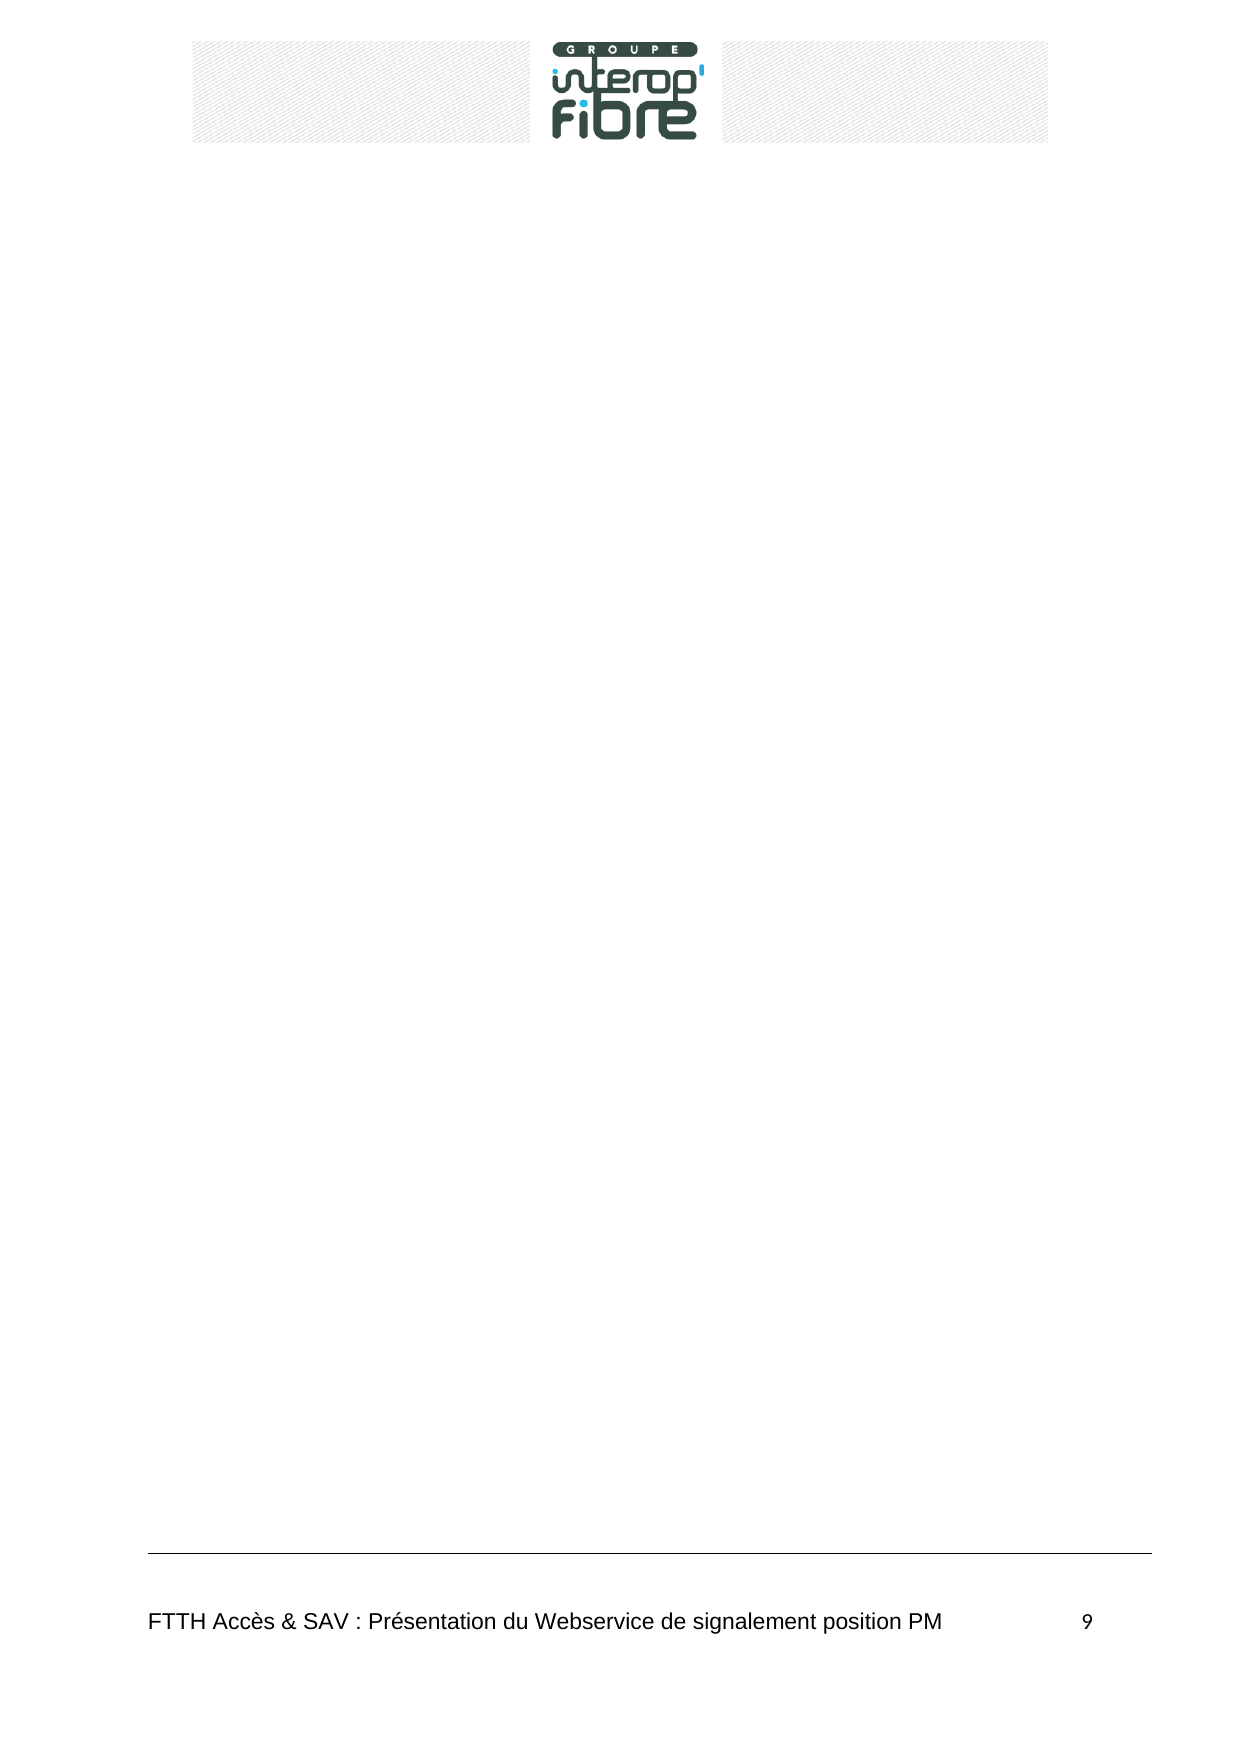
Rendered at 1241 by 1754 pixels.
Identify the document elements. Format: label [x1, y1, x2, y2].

picture [147, 0, 1093, 182]
